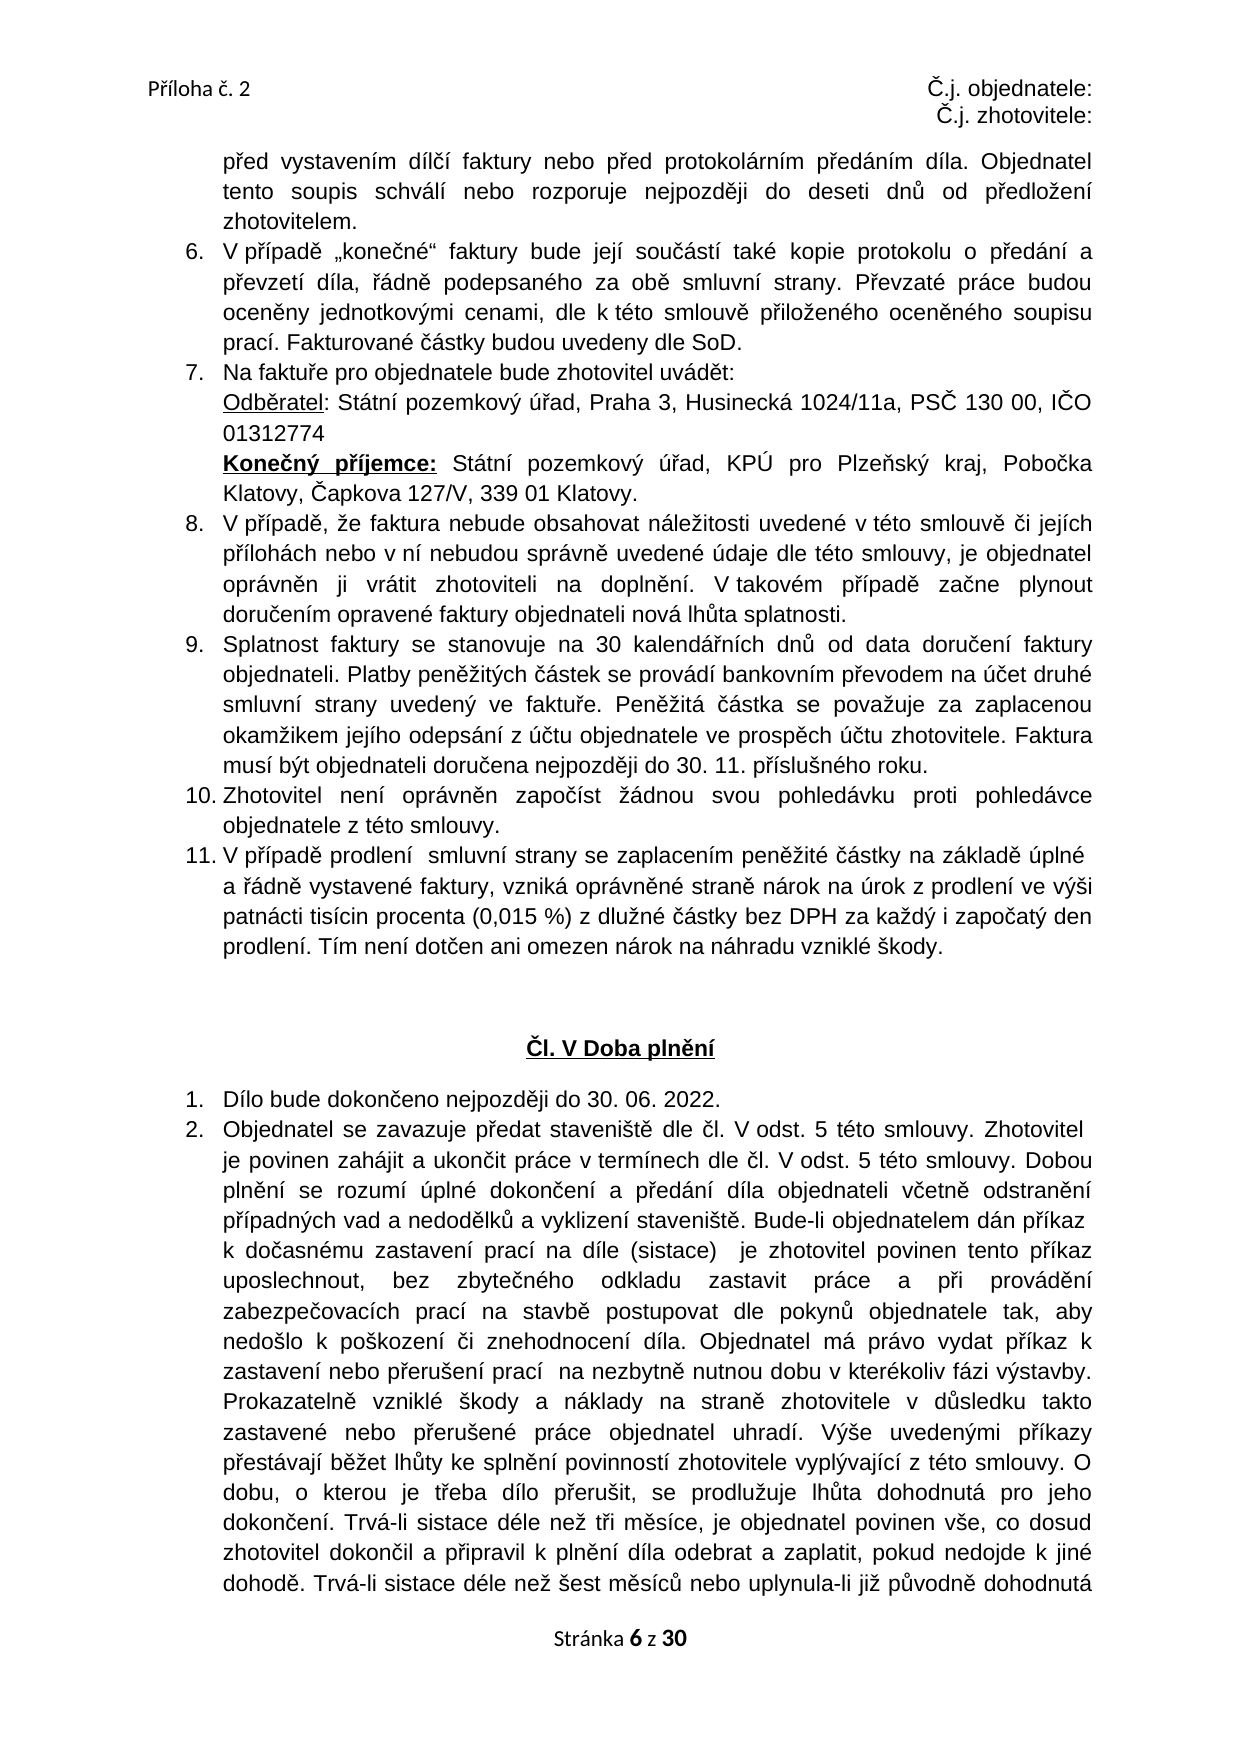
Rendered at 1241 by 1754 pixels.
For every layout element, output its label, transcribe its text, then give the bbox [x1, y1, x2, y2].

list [185, 148, 1093, 234]
list Odběratel: Státní pozemkový úřad, Praha 3, Husinecká 1024/11a, PSČ 130 00, IČO 01312774 [223, 389, 1093, 446]
text Čl. V Doba plnění [148, 1035, 1093, 1061]
list Konečný příjemce: Státní pozemkový úřad, KPÚ pro Plzeňský kraj, Pobočka Klatovy, Čapkova 127/V, 339 01 Klatovy. [223, 450, 1093, 506]
list Dílo bude dokončeno nejpozději do 30. 06. 2022. [185, 1086, 1093, 1112]
list V případě, že faktura nebude obsahovat náležitosti uvedené v této smlouvě či jejích přílohách nebo v ní nebudou správně uvedené údaje dle této smlouvy, je objednatel oprávněn ji vrátit zhotoviteli na doplnění. V takovém případě začne plynout doručením opravené faktury objednateli nová lhůta splatnosti. [185, 510, 1093, 627]
list Na faktuře pro objednatele bude zhotovitel uvádět: [185, 359, 1093, 385]
list V případě „konečné“ faktury bude její součástí také kopie protokolu o předání a převzetí díla, řádně podepsaného za obě smluvní strany. Převzaté práce budou oceněny jednotkovými cenami, dle k této smlouvě přiloženého oceněného soupisu prací. Fakturované částky budou uvedeny dle SoD. [185, 238, 1093, 355]
list Splatnost faktury se stanovuje na 30 kalendářních dnů od data doručení faktury objednateli. Platby peněžitých částek se provádí bankovním převodem na účet druhé smluvní strany uvedený ve faktuře. Peněžitá částka se považuje za zaplacenou okamžikem jejího odepsání z účtu objednatele ve prospěch účtu zhotovitele. Faktura musí být objednateli doručena nejpozději do 30. 11. příslušného roku. [185, 631, 1093, 778]
list V případě prodlení smluvní strany se zaplacením peněžité částky na základě úplné a řádně vystavené faktury, vzniká oprávněné straně nárok na úrok z prodlení ve výši patnácti tisícin procenta (0,015 %) z dlužné částky bez DPH za každý i započatý den prodlení. Tím není dotčen ani omezen nárok na náhradu vzniklé škody. [185, 842, 1093, 959]
list Zhotovitel není oprávněn započíst žádnou svou pohledávku proti pohledávce objednatele z této smlouvy. [185, 782, 1093, 838]
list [185, 1116, 1093, 1596]
